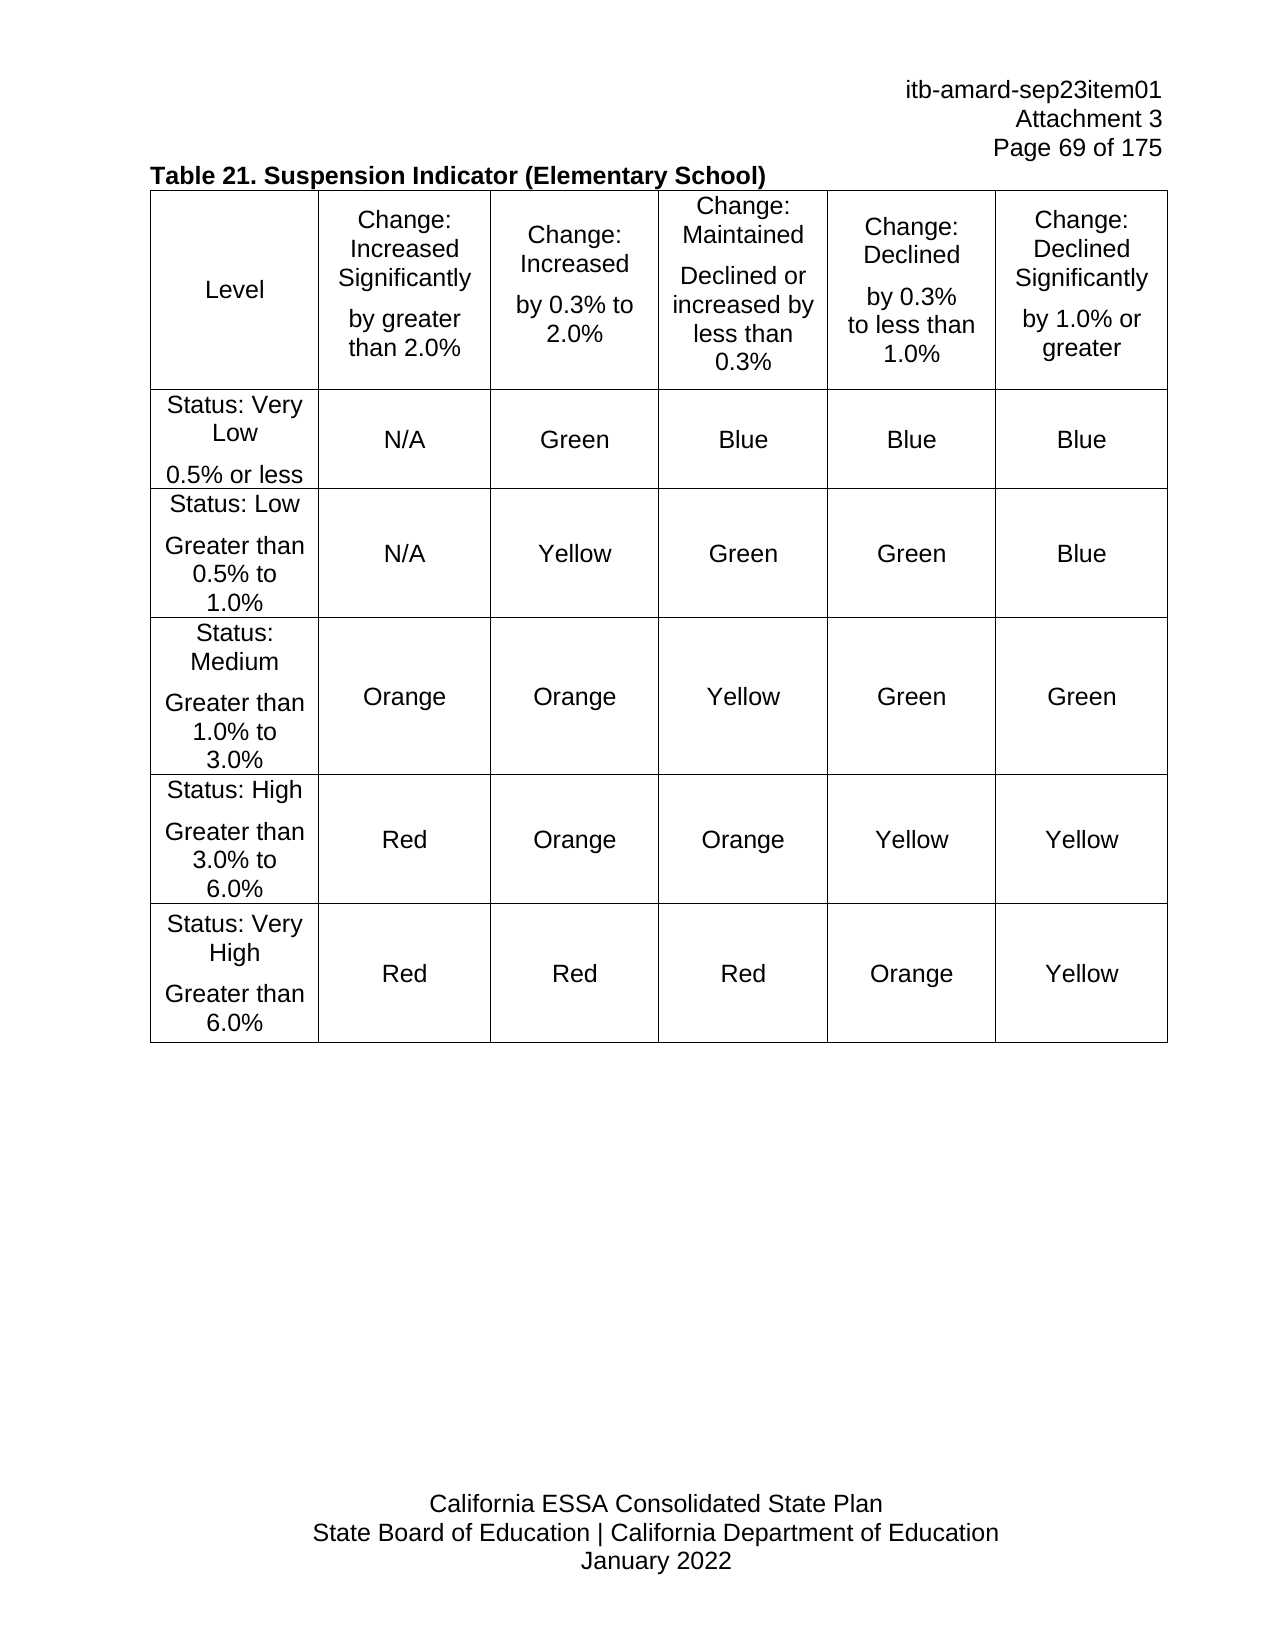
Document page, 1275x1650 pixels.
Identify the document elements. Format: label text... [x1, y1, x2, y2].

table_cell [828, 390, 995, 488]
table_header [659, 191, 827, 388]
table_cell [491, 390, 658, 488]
text Table 21. Suspension Indicator (Elementary School) [150, 161, 1162, 190]
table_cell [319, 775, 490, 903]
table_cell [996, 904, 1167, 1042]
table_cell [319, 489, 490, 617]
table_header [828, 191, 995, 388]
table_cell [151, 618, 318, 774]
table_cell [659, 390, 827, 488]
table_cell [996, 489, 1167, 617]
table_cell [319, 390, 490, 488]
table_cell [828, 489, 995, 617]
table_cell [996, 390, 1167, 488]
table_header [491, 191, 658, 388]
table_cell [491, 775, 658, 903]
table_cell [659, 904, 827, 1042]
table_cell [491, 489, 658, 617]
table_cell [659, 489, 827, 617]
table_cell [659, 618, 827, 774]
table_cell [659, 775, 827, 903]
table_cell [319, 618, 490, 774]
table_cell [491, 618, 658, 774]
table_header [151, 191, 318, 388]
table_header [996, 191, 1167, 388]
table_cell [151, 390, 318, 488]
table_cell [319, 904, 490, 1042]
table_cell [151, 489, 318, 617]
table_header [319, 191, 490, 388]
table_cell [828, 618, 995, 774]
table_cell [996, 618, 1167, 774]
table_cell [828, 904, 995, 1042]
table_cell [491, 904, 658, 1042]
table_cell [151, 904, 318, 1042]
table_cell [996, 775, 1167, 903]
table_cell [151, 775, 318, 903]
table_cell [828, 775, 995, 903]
